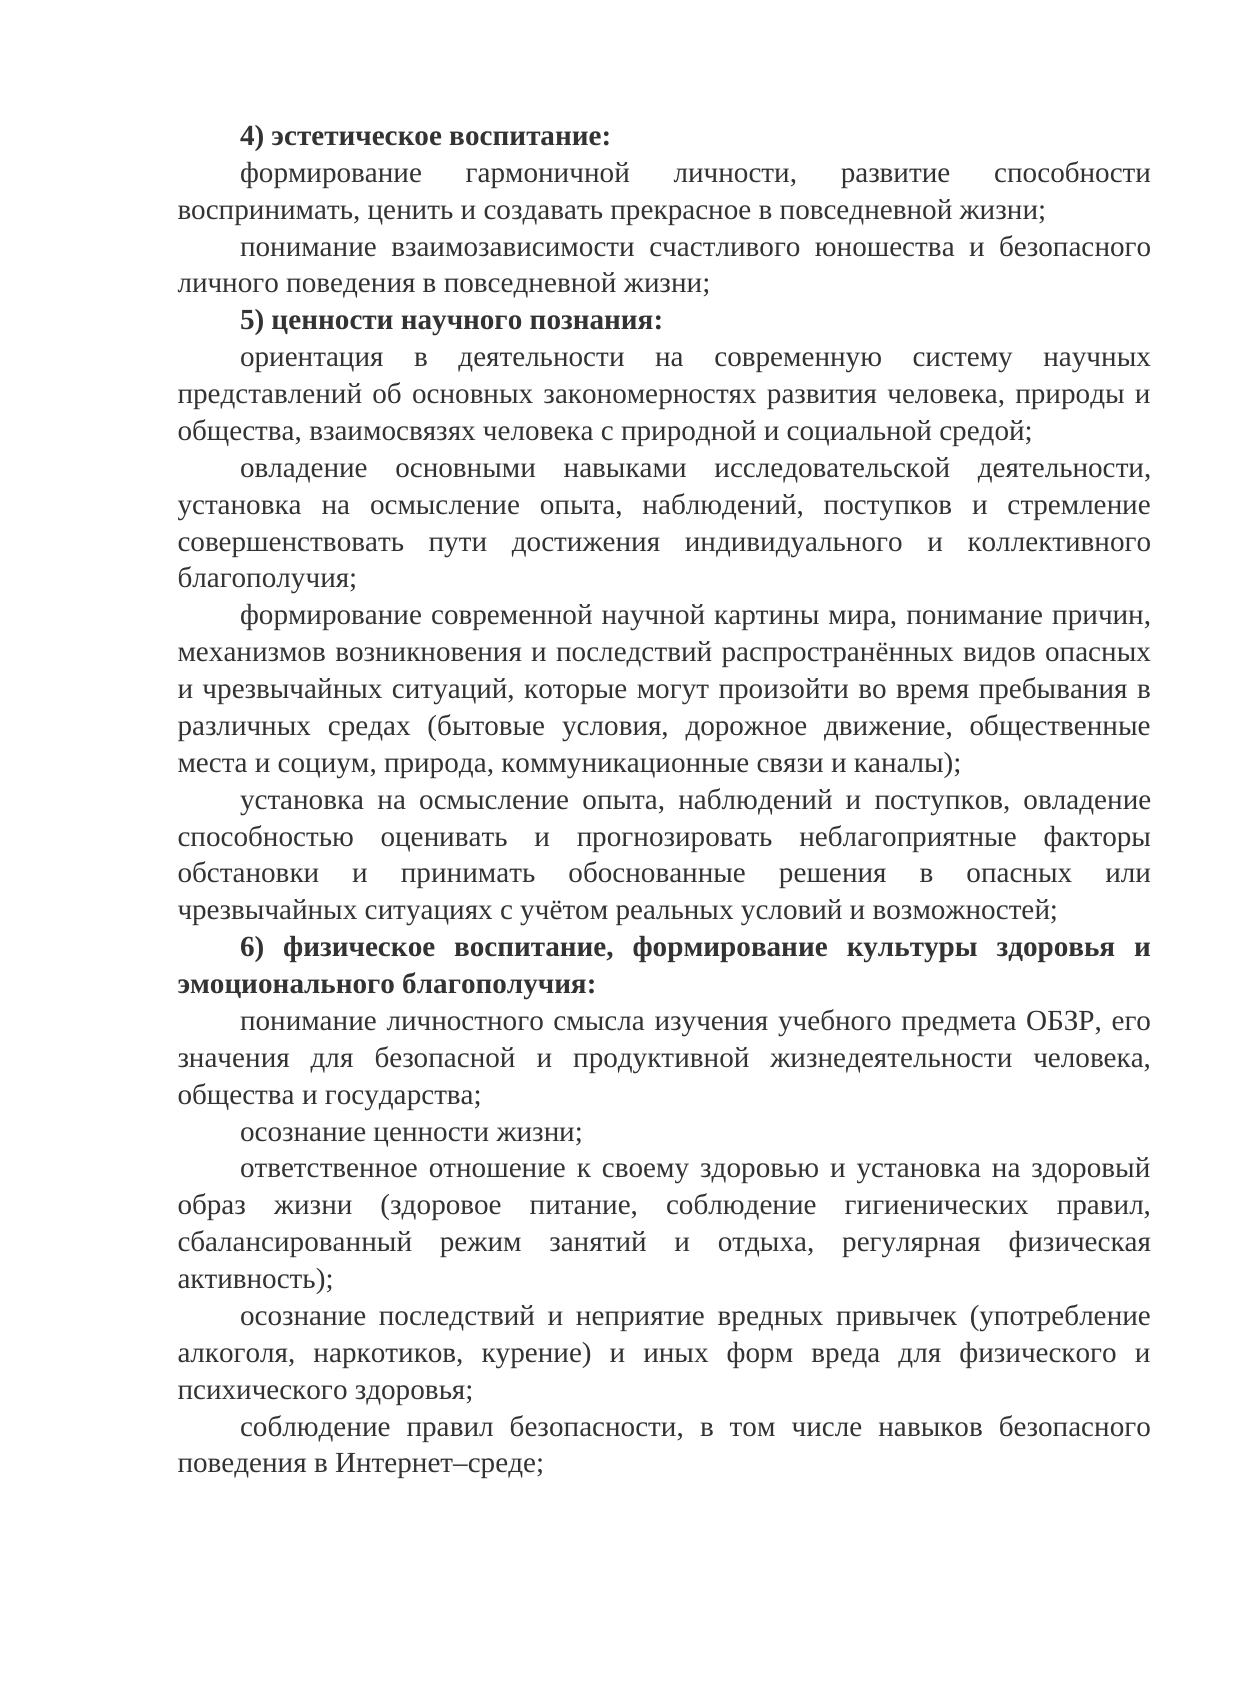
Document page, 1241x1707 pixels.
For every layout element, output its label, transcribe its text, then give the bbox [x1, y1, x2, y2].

text формирование гармоничной личности, развитие способности воспринимать, ценить и создавать прекрасное в повседневной жизни; [177, 155, 1152, 225]
text формирование современной научной картины мира, понимание причин, механизмов возникновения и последствий распространённых видов опасных и чрезвычайных ситуаций, которые могут произойти во время пребывания в различных средах (бытовые условия, дорожное движение, общественные места и социум, природа, коммуникационные связи и каналы); [177, 597, 1152, 778]
text ориентация в деятельности на современную систему научных представлений об основных закономерностях развития человека, природы и общества, взаимосвязях человека с природной и социальной средой; [177, 339, 1152, 447]
text понимание личностного смысла изучения учебного предмета ОБЗР, его значения для безопасной и продуктивной жизнедеятельности человека, общества и государства; [177, 1003, 1152, 1110]
text ответственное отношение к своему здоровью и установка на здоровый образ жизни (здоровое питание, соблюдение гигиенических правил, сбалансированный режим занятий и отдыха, регулярная физическая активность); [177, 1151, 1152, 1295]
text установка на осмысление опыта, наблюдений и поступков, овладение способностью оценивать и прогнозировать неблагоприятные факторы обстановки и принимать обоснованные решения в опасных или чрезвычайных ситуациях с учётом реальных условий и возможностей; [177, 782, 1152, 926]
text 5) ценности научного познания: [177, 302, 1152, 336]
text соблюдение правил безопасности, в том числе навыков безопасного поведения в Интернет–среде; [177, 1409, 1152, 1479]
text 4) эстетическое воспитание: [177, 118, 1152, 152]
text осознание последствий и неприятие вредных привычек (употребление алкоголя, наркотиков, курение) и иных форм вреда для физического и психического здоровья; [177, 1298, 1152, 1405]
text осознание ценности жизни; [177, 1114, 1152, 1147]
text овладение основными навыками исследовательской деятельности, установка на осмысление опыта, наблюдений, поступков и стремление совершенствовать пути достижения индивидуального и коллективного благополучия; [177, 450, 1152, 594]
text 6) физическое воспитание, формирование культуры здоровья и эмоционального благополучия: [177, 929, 1152, 1000]
text понимание взаимозависимости счастливого юношества и безопасного личного поведения в повседневной жизни; [177, 229, 1152, 299]
